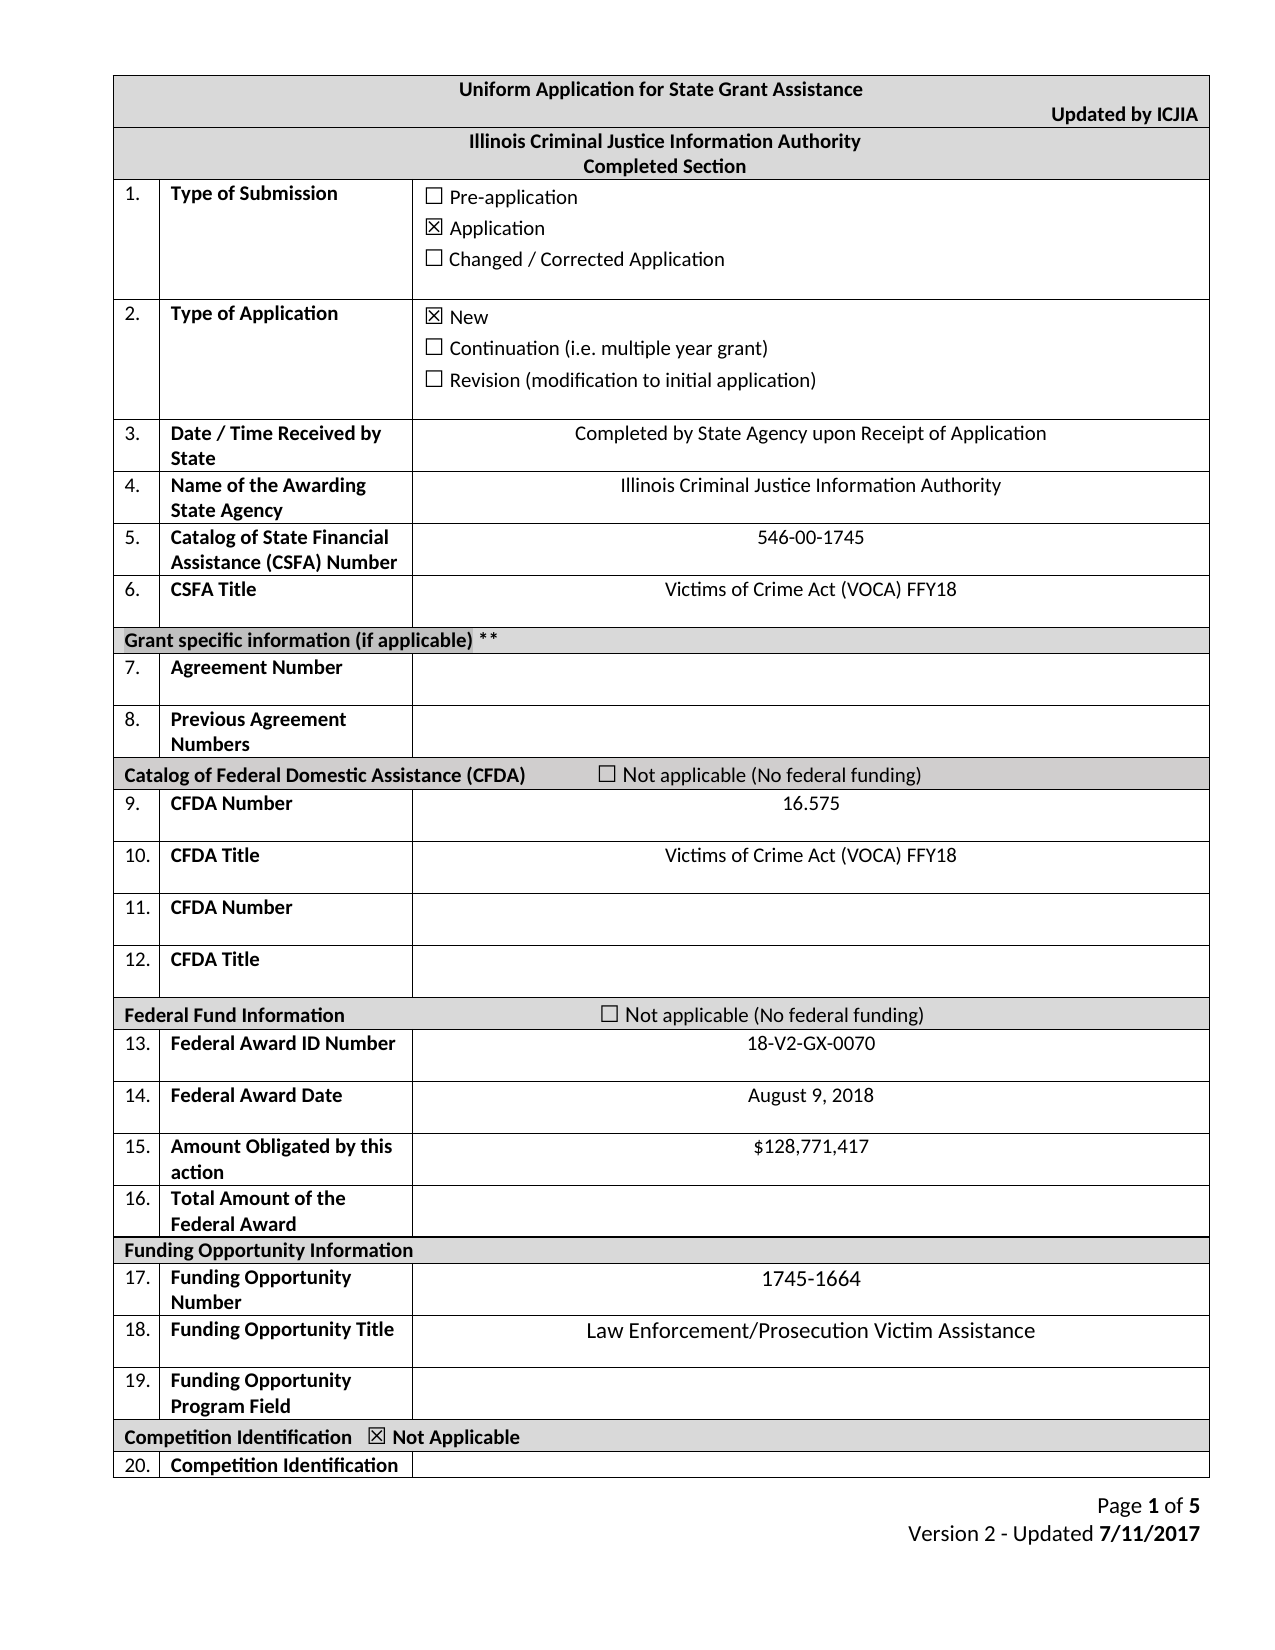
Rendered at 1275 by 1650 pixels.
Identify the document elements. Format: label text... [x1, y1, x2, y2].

table_cell Completed by State Agency upon Receipt of Application [413, 420, 1209, 471]
table_cell Funding Opportunity Program Field [160, 1368, 412, 1418]
table_cell [114, 472, 159, 523]
table_cell [114, 1134, 159, 1184]
table_cell [413, 654, 1209, 705]
table_cell CFDA Title [160, 946, 412, 997]
table_cell Funding Opportunity Title [160, 1316, 412, 1367]
table_cell Type of Application [160, 300, 412, 419]
table_cell [114, 1082, 159, 1133]
table_cell Competition Identification Not Applicable [114, 1420, 1209, 1451]
table_cell [114, 300, 159, 419]
table_cell Type of Submission [160, 180, 412, 299]
table_cell Name of the Awarding State Agency [160, 472, 412, 523]
table_cell New Continuation (i.e. multiple year grant) Revision (modification to initial application) [413, 300, 1209, 419]
table_cell [114, 1186, 159, 1236]
table_cell CFDA Number [160, 790, 412, 841]
table_cell Victims of Crime Act (VOCA) FFY18 [413, 576, 1209, 627]
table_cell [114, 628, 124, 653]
table_cell [114, 790, 159, 841]
table_cell $128,771,417 [413, 1134, 1209, 1184]
table_cell [413, 894, 1209, 945]
table_cell Pre-application Application Changed / Corrected Application [413, 180, 1209, 299]
table_cell CFDA Number [160, 894, 412, 945]
table_cell [114, 894, 159, 945]
table_cell 1745-1664 [413, 1264, 1209, 1315]
table_cell [114, 842, 159, 893]
table_cell [114, 946, 159, 997]
table_cell CFDA Title [160, 842, 412, 893]
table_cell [160, 1452, 412, 1477]
table_cell [114, 1452, 159, 1477]
table_header Uniform Application for State Grant Assistance Updated by ICJIA [114, 76, 1209, 127]
table_cell Funding Opportunity Number [160, 1264, 412, 1315]
table_cell August 9, 2018 [413, 1082, 1209, 1133]
table_cell 16.575 [413, 790, 1209, 841]
table_cell [413, 946, 1209, 997]
table_cell [114, 1368, 159, 1418]
table_cell [114, 1316, 159, 1367]
table_cell Funding Opportunity Information [114, 1238, 1209, 1263]
table_cell [114, 1030, 159, 1081]
table_cell Federal Award ID Number [160, 1030, 412, 1081]
table_cell [413, 1186, 1209, 1236]
table_cell Catalog of Federal Domestic Assistance (CFDA) Not applicable (No federal funding) [114, 758, 1209, 789]
table_cell 546-00-1745 [413, 524, 1209, 575]
table_cell Illinois Criminal Justice Information Authority [413, 472, 1209, 523]
table_cell Victims of Crime Act (VOCA) FFY18 [413, 842, 1209, 893]
table_cell Grant specific information (if applicable) ** [473, 628, 1209, 653]
table_cell [114, 1264, 159, 1315]
table_cell Previous Agreement Numbers [160, 706, 412, 757]
table_cell Total Amount of the Federal Award [160, 1186, 412, 1236]
table_cell [114, 654, 159, 705]
table_cell Federal Fund Information Not applicable (No federal funding) [114, 998, 1209, 1029]
table_cell [114, 524, 159, 575]
table_cell CSFA Title [160, 576, 412, 627]
table_cell Law Enforcement/Prosecution Victim Assistance [413, 1316, 1209, 1367]
table_cell [114, 420, 159, 471]
table_cell [114, 576, 159, 627]
table_cell Agreement Number [160, 654, 412, 705]
table_cell Catalog of State Financial Assistance (CSFA) Number [160, 524, 412, 575]
table_cell Amount Obligated by this action [160, 1134, 412, 1184]
table_cell [114, 180, 159, 299]
table_cell Federal Award Date [160, 1082, 412, 1133]
table_cell Date / Time Received by State [160, 420, 412, 471]
table_cell [413, 1452, 1209, 1477]
table_cell Illinois Criminal Justice Information Authority Completed Section [114, 128, 1209, 179]
table_cell [413, 706, 1209, 757]
table_cell 18-V2-GX-0070 [413, 1030, 1209, 1081]
table_cell [413, 1368, 1209, 1418]
table_cell [114, 706, 159, 757]
